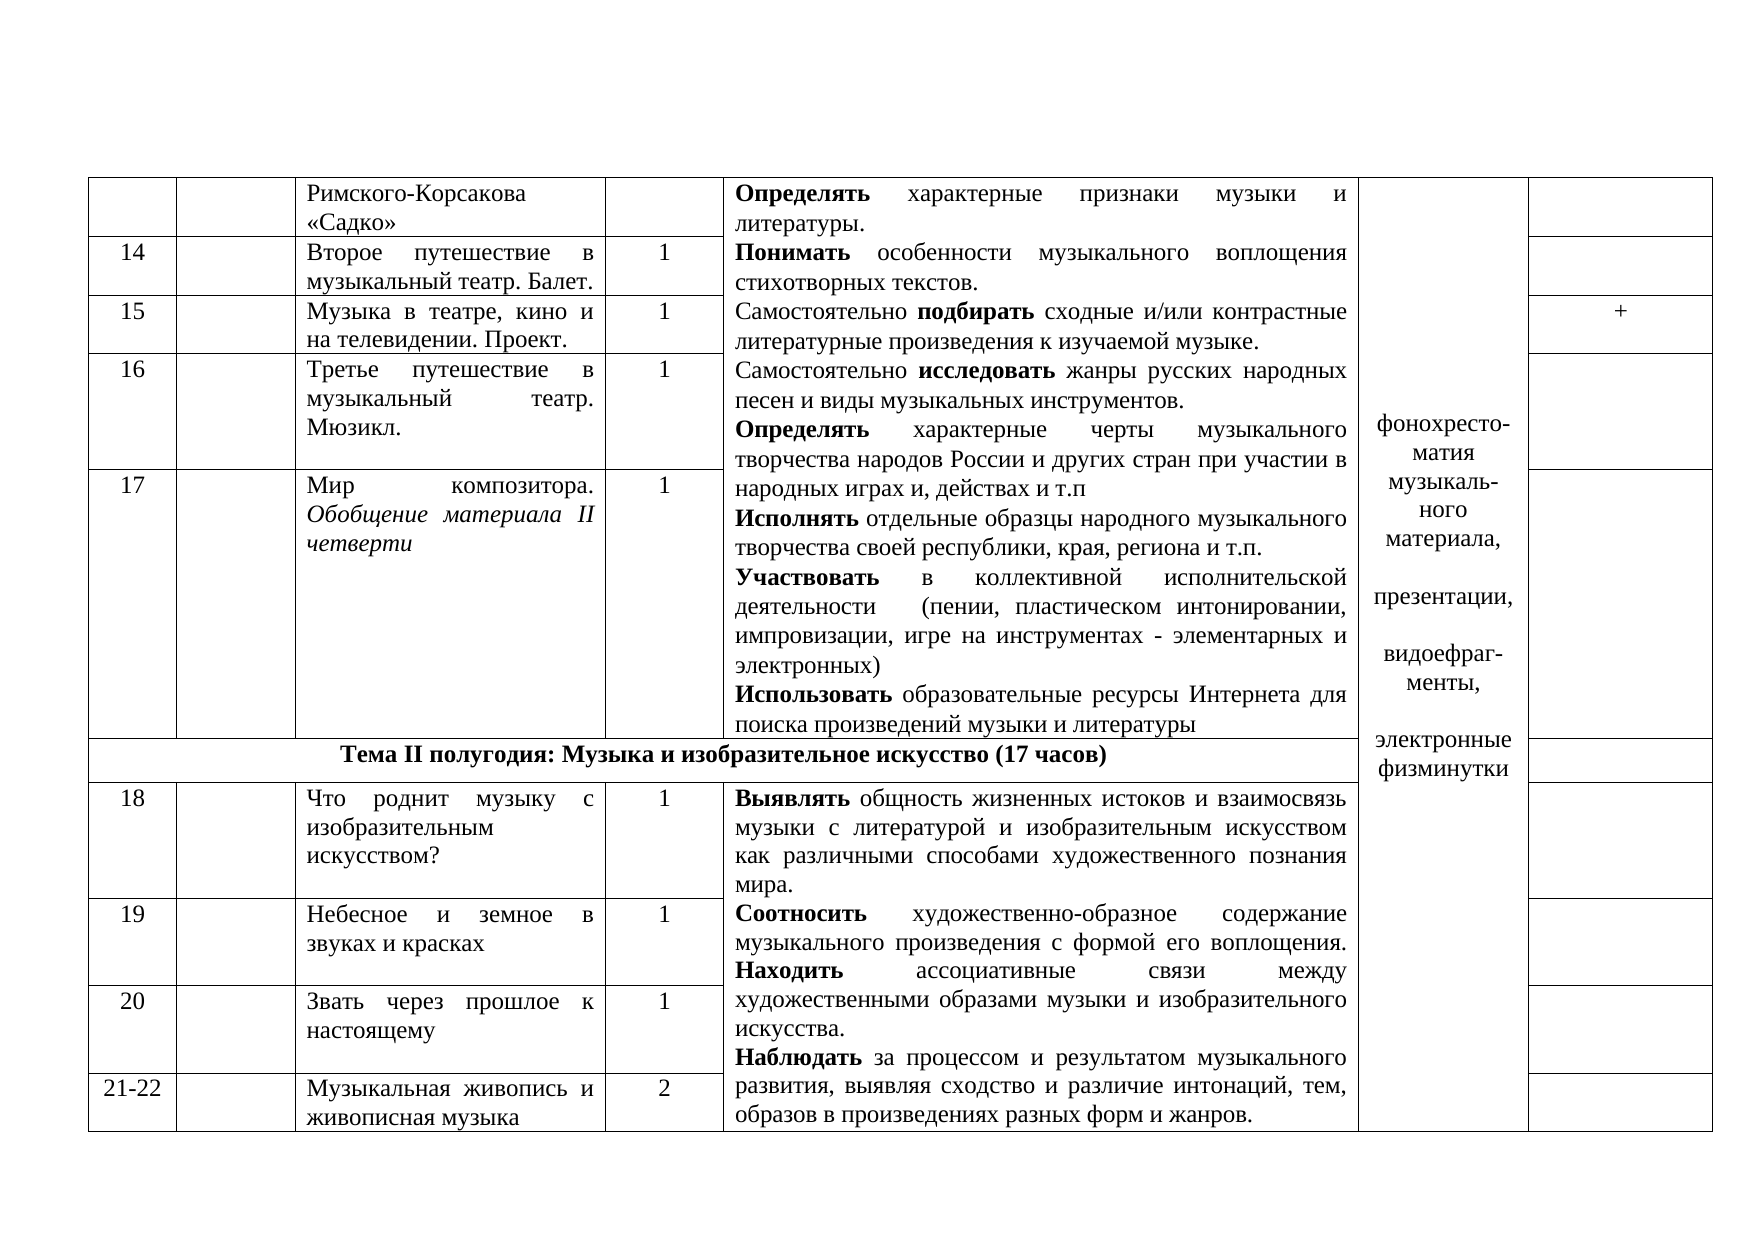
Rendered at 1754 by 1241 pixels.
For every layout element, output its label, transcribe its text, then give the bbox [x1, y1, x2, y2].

table_cell [177, 783, 295, 898]
table_cell [1529, 783, 1712, 898]
table_cell [177, 986, 295, 1072]
table_cell [1529, 986, 1712, 1072]
table_cell 1 [606, 899, 723, 985]
table_cell Что роднит музыку с изобразительным искусством? [296, 783, 605, 898]
table_cell 14 [89, 237, 176, 295]
table_cell 1 [606, 986, 723, 1072]
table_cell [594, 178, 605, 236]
table_cell Небесное и земное в звуках и красках [296, 899, 605, 985]
table_cell [177, 296, 295, 353]
table_cell 2 [606, 1074, 723, 1131]
table_cell 1 [606, 237, 723, 295]
table_cell [1529, 739, 1712, 782]
table_cell [1529, 899, 1712, 985]
table_cell [1529, 354, 1712, 469]
table_cell 17 [89, 470, 176, 738]
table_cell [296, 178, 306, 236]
table_cell [1529, 178, 1712, 236]
table_cell Третье путешествие в музыкальный театр. Мюзикл. [296, 354, 605, 469]
table_cell [177, 178, 295, 236]
table_cell 21-22 [89, 1074, 176, 1131]
table_cell 1 [606, 178, 723, 236]
table_cell Звать через прошлое к настоящему [296, 986, 605, 1072]
table_cell 1 [606, 470, 723, 738]
table_cell Музыка в театре, кино и на телевидении. Проект. [296, 296, 605, 353]
table_cell [177, 1074, 295, 1131]
table_cell Второе путешествие в музыкальный театр. Балет. [296, 237, 605, 295]
table_cell 1 [606, 296, 723, 353]
table_cell 20 [89, 986, 176, 1072]
table_cell Выявлять общность жизненных истоков и взаимосвязь музыки с литературой и изобразительным искусством как различными способами художественного познания мира. Соотносить художественно-образное содержание музыкального произведения с формой его воплощения. Находить ассоциативные связи между художественными образами музыки и изобразительного искусства. Наблюдать за процессом и результатом музыкального развития, выявляя сходство и различие интонаций, тем, образов в произведениях разных форм и жанров. Распознавать художественный смысл различных форм построения музыки. Исследовать интонационно-образную природу музыкального искусства. Самостоятельно подбирать сходные и/или контрастные произведения изобразительного искусства (живописи, скульптуры) к изучаемой музыке. Определять взаимодействие музыки с другими видами искусства на основе осознания специфики языка каждого из них (музыки, литературы, изобразительного искусства, театра, кино и др.) Владеть музыкальными терминами и понятиями в пределах изучаемой темы. Проявлять эмоциональную отзывчивость, личностное отношение к музыкальным произведениям при их восприятии и исполнении. Исполнять песни и темы инструментальных произведений отечественных и зарубежных композиторов. Различать виды оркестра и группы музыкальных инструментов. Анализировать и обобщать многообразие связей музыки, литературы и изобразительного искусства. Импровизировать в пении, игре, пластике. Осуществлять поиск музыкально-образовательной информации в сети Интернет. Самостоятельно работать с обучающими образовательными программами. Оценивать собственную музыкально-творческую деятельность и деятельность своих сверстников. Защищать творческие исследовательские проекты [724, 783, 1358, 1131]
table_cell [177, 470, 295, 738]
table_cell 18 [89, 783, 176, 898]
table_cell 16 [89, 354, 176, 469]
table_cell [296, 1074, 605, 1131]
table_cell 1 [606, 354, 723, 469]
table_cell Тема II полугодия: Музыка и изобразительное искусство (17 часов) [89, 739, 1358, 782]
table_cell [1529, 470, 1712, 738]
table_cell 1 [606, 783, 723, 898]
table_cell [177, 237, 295, 295]
table_cell [1529, 237, 1712, 295]
table_cell 13 [89, 178, 176, 236]
table_cell [177, 899, 295, 985]
table_cell + [1529, 296, 1712, 353]
table_cell [1529, 1074, 1712, 1131]
table_cell 19 [89, 899, 176, 985]
table_cell 15 [89, 296, 176, 353]
table_cell Мир композитора. Обобщение материала II четверти [296, 470, 605, 738]
table_cell [177, 354, 295, 469]
